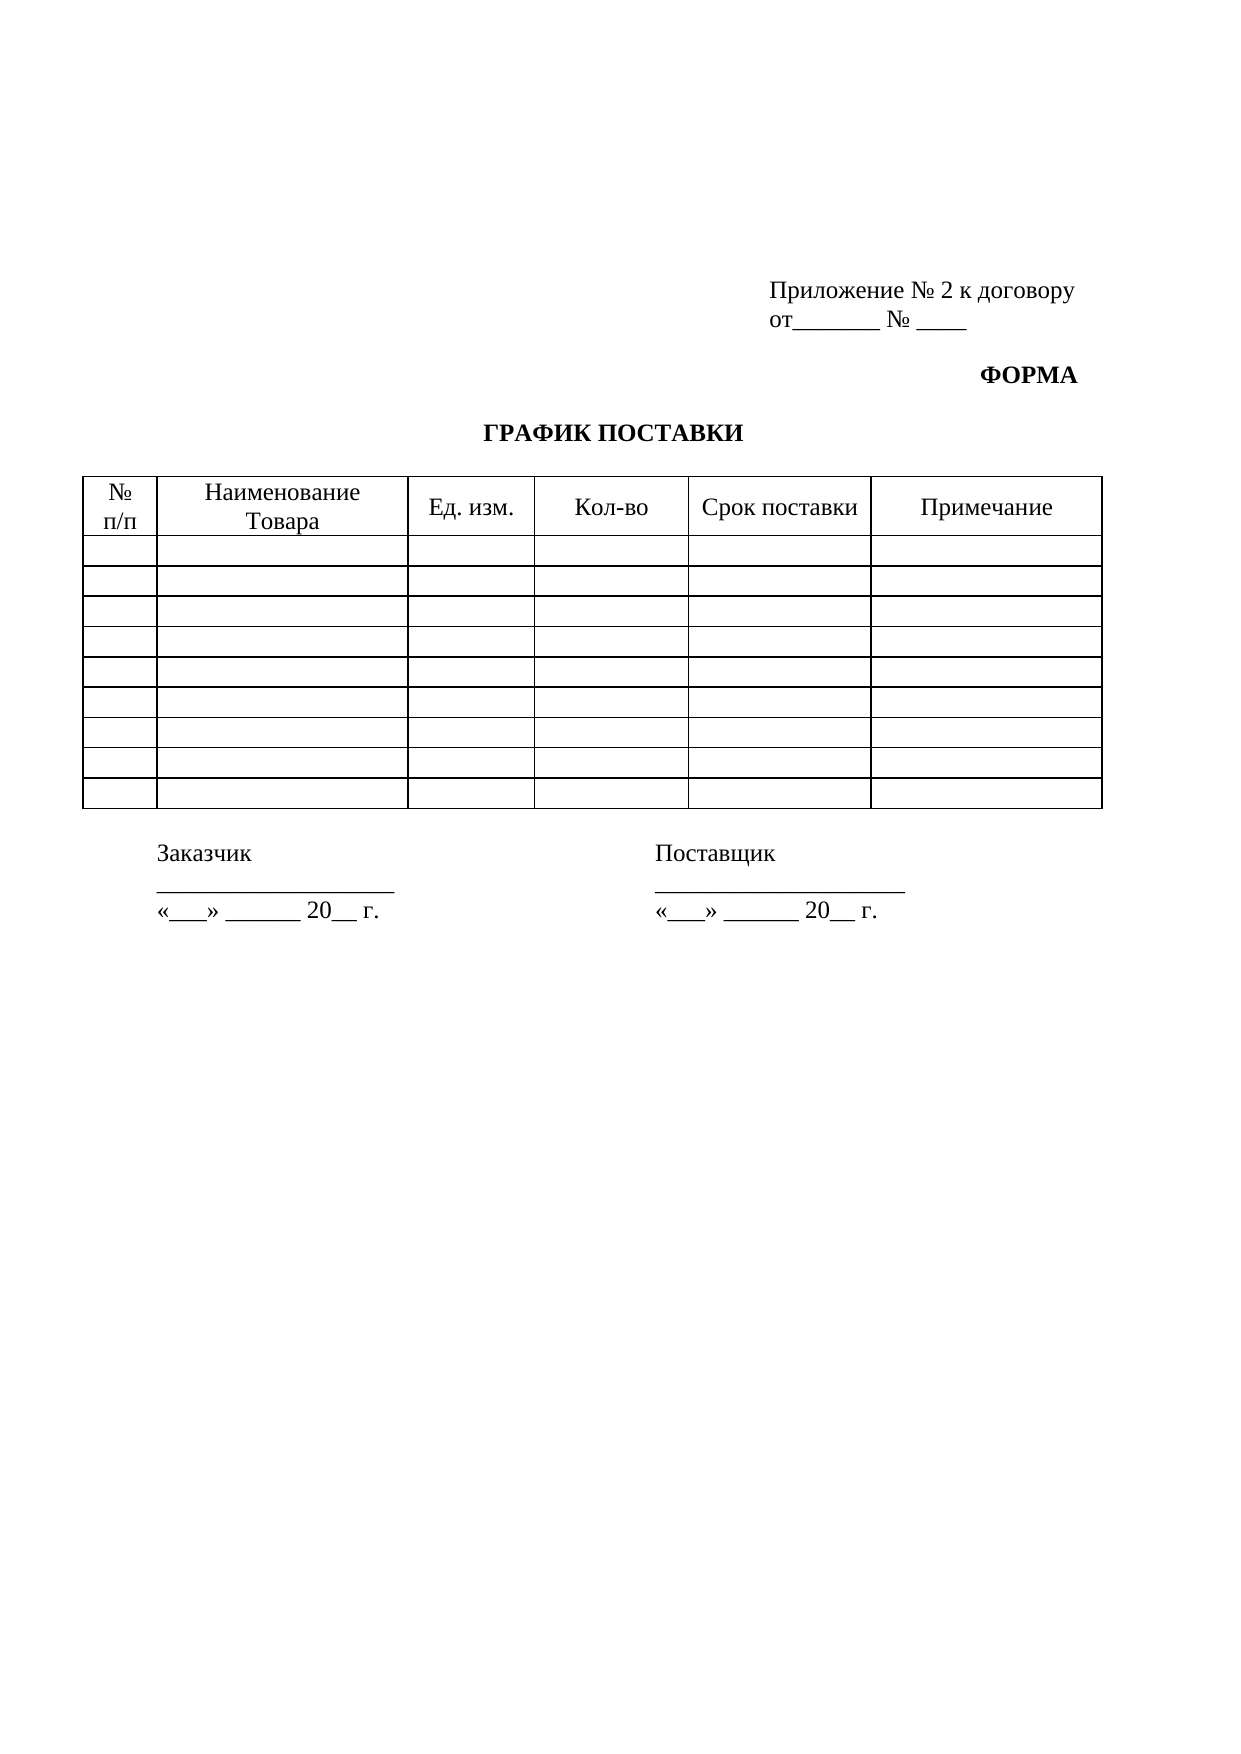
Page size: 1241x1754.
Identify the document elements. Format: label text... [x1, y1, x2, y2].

table_cell [535, 779, 688, 807]
table_cell [535, 748, 688, 777]
table_cell [689, 658, 870, 686]
table_cell [84, 658, 156, 686]
table_cell [158, 779, 407, 807]
table_header Наименование Товара [158, 477, 407, 535]
table_cell [689, 718, 870, 747]
table_cell [689, 779, 870, 807]
table_cell [409, 718, 534, 747]
table_cell [689, 597, 870, 626]
text ГРАФИК ПОСТАВКИ [75, 418, 1152, 447]
table_cell [535, 658, 688, 686]
table_cell [689, 627, 870, 656]
table_cell [158, 658, 407, 686]
table_cell [689, 567, 870, 595]
table_cell [535, 688, 688, 717]
table_cell [409, 688, 534, 717]
table_cell [872, 658, 1101, 686]
table_cell [872, 627, 1101, 656]
table_cell [158, 627, 407, 656]
table_cell [689, 688, 870, 717]
table_cell [689, 748, 870, 777]
table_cell [158, 597, 407, 626]
table_cell [872, 567, 1101, 595]
table_cell [409, 567, 534, 595]
table_cell [84, 627, 156, 656]
table_cell [535, 536, 688, 565]
table_cell [872, 718, 1101, 747]
table_cell [158, 536, 407, 565]
table_header Поставщик ____________________ «___» ______ 20__ г. [585, 838, 1083, 953]
table_cell [535, 567, 688, 595]
table_cell [84, 688, 156, 717]
table_cell [84, 536, 156, 565]
table_cell [872, 597, 1101, 626]
table_cell [872, 779, 1101, 807]
table_cell [872, 688, 1101, 717]
table_cell [409, 748, 534, 777]
table_cell [84, 718, 156, 747]
table_header Кол-во [535, 477, 688, 535]
table_cell [409, 536, 534, 565]
table_cell [84, 597, 156, 626]
text ФОРМА [844, 361, 1152, 389]
table_header Ед. изм. [409, 477, 534, 535]
table_header Примечание [872, 477, 1101, 535]
table_header Заказчик ___________________ «___» ______ 20__ г. [86, 838, 585, 953]
table_cell [872, 536, 1101, 565]
table_cell [158, 688, 407, 717]
table_cell [535, 597, 688, 626]
table_cell [535, 718, 688, 747]
table_cell [84, 748, 156, 777]
table_cell [158, 748, 407, 777]
table_cell [409, 658, 534, 686]
table_cell [535, 627, 688, 656]
table_cell [872, 748, 1101, 777]
table_cell [409, 627, 534, 656]
text Приложение № 2 к договору [769, 275, 1152, 304]
table_header Срок поставки [689, 477, 870, 535]
text от_______ № ____ [769, 304, 1152, 333]
table_cell [409, 779, 534, 807]
table_cell [84, 779, 156, 807]
table_header № п/п [84, 477, 156, 535]
table_cell [409, 597, 534, 626]
table_cell [158, 718, 407, 747]
table_cell [689, 536, 870, 565]
table_cell [158, 567, 407, 595]
table_cell [84, 567, 156, 595]
